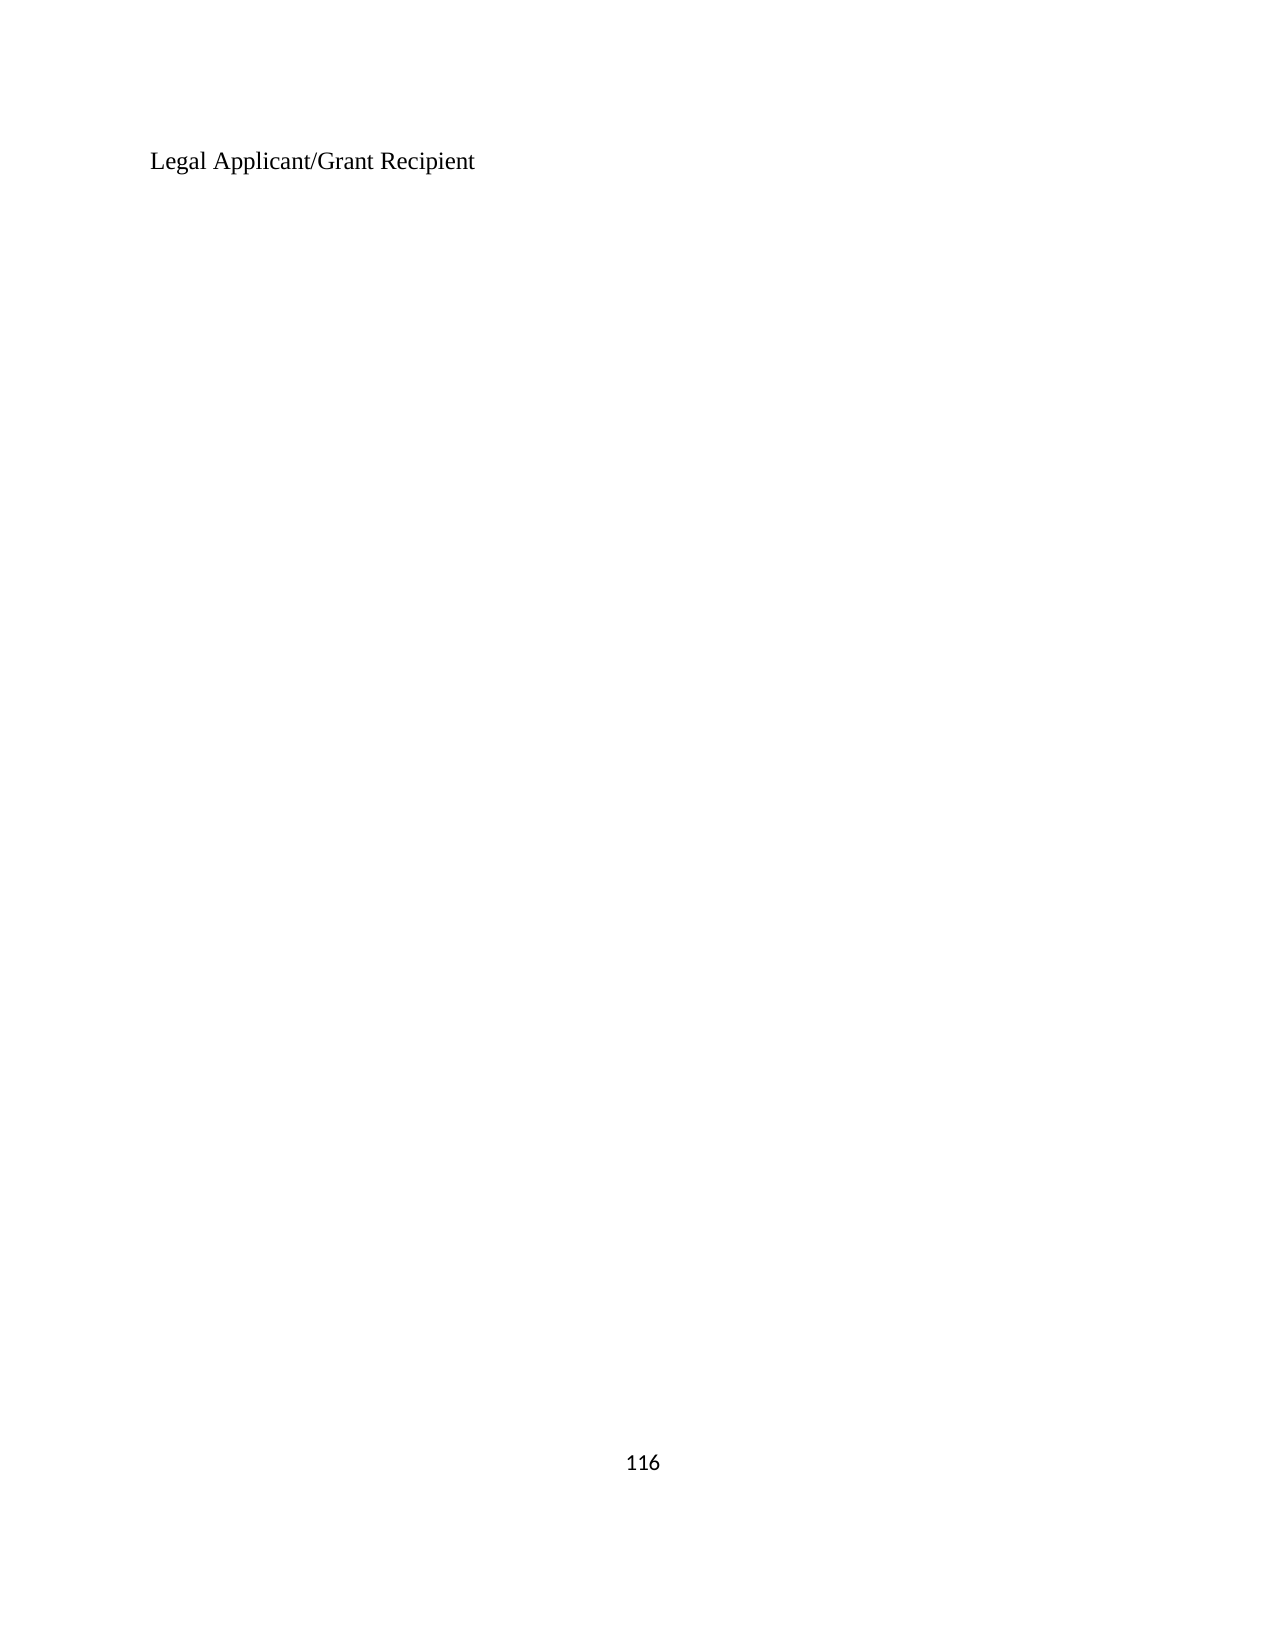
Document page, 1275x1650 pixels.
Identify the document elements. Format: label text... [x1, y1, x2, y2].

text Legal Applicant/Grant Recipient [150, 146, 1175, 174]
